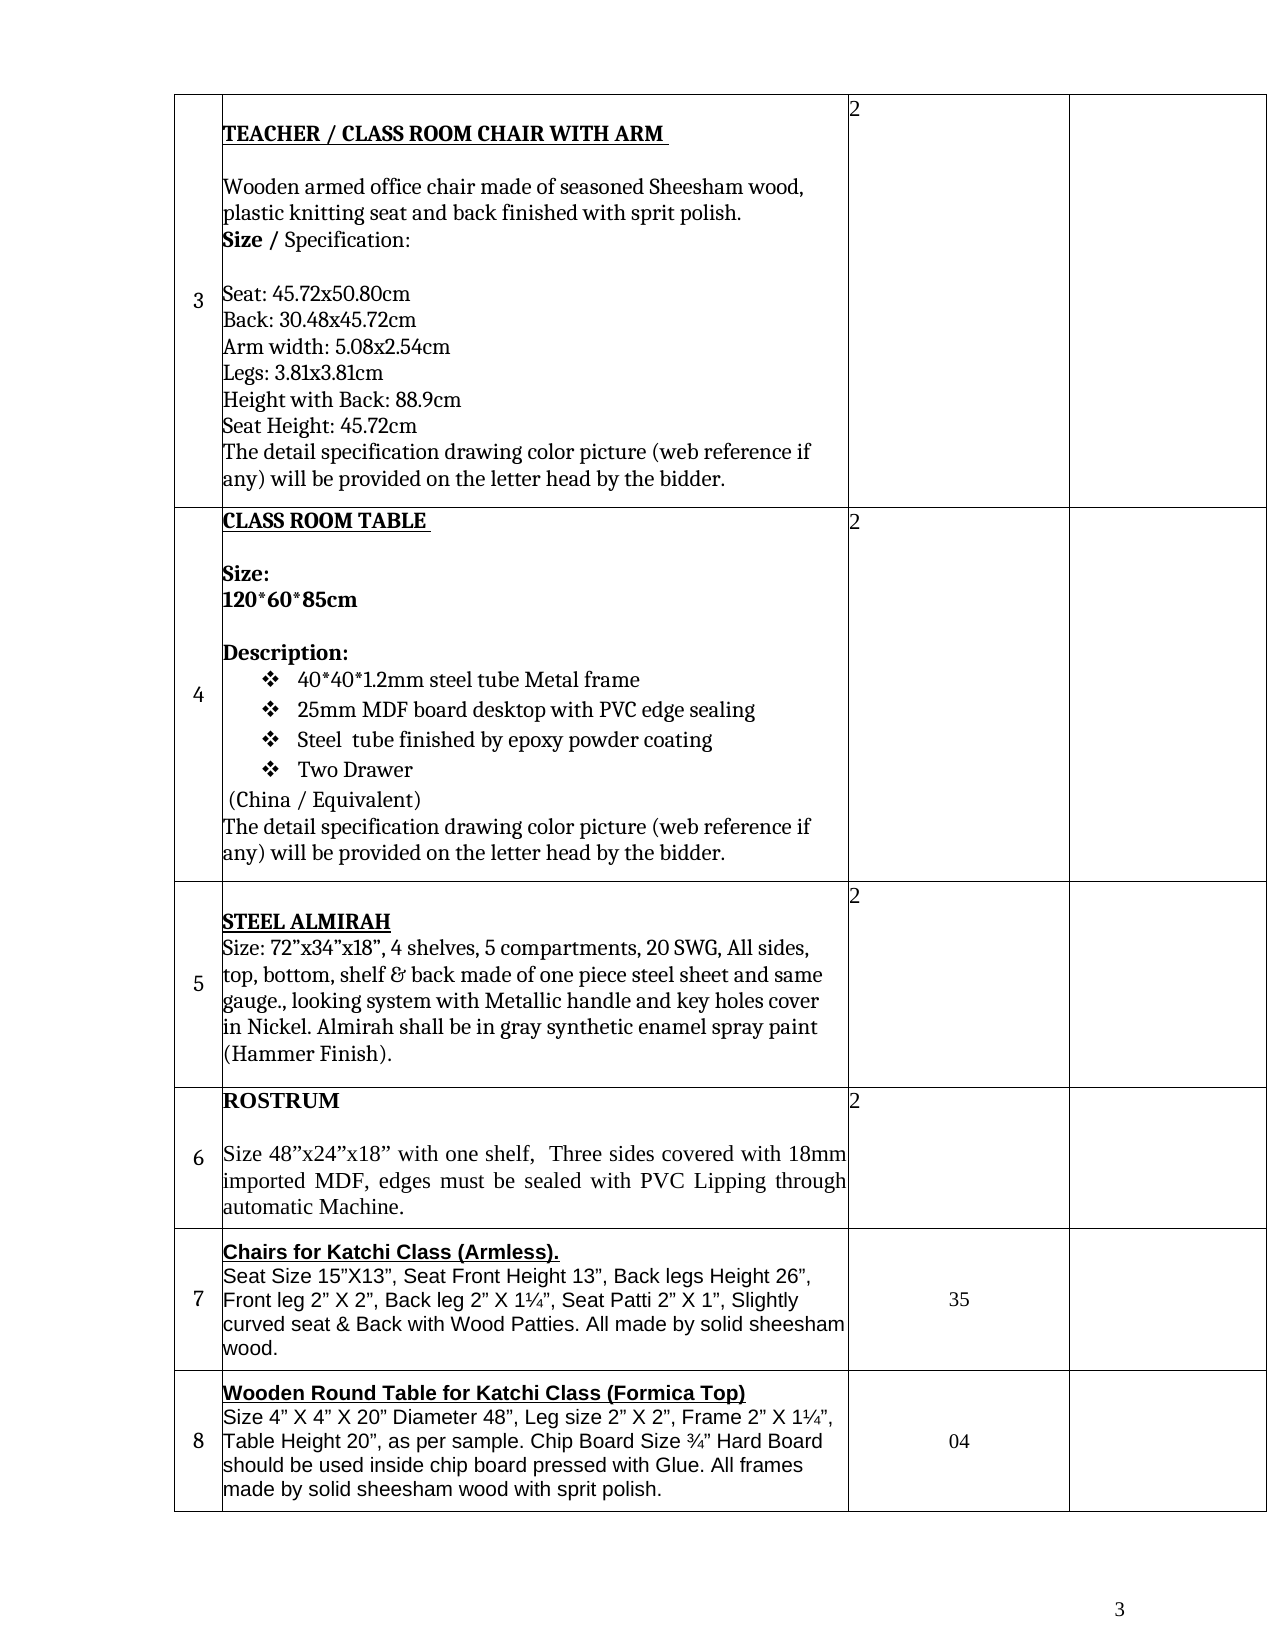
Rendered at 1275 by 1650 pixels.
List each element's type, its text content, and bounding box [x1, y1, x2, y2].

table_cell 2 [849, 508, 1069, 881]
table_cell Wooden Round Table for Katchi Class (Formica Top) Size 4” X 4” X 20” Diameter 48”, Leg size 2” X 2”, Frame 2” X 1¼”, Table Height 20”, as per sample. Chip Board Size ¾” Hard Board should be used inside chip board pressed with Glue. All frames made by solid sheesham wood with sprit polish. [223, 1371, 848, 1511]
table_cell [1070, 508, 1266, 881]
table_cell 2 [849, 95, 1069, 507]
table_cell TEACHER / CLASS ROOM CHAIR WITH ARM Wooden armed office chair made of seasoned Sheesham wood, plastic knitting seat and back finished with sprit polish. Size / Specification: Seat: 45.72x50.80cm Back: 30.48x45.72cm Arm width: 5.08x2.54cm Legs: 3.81x3.81cm Height with Back: 88.9cm Seat Height: 45.72cm The detail specification drawing color picture (web reference if any) will be provided on the letter head by the bidder. [223, 95, 848, 507]
table_cell [1070, 1229, 1266, 1370]
table_cell 4 [175, 508, 222, 881]
table_cell [1070, 1371, 1266, 1511]
table_cell 2 [849, 882, 1069, 1087]
table_cell 3 [175, 95, 222, 507]
table_cell [1070, 95, 1266, 507]
table_cell 04 [849, 1371, 1069, 1511]
table_cell 2 [849, 1088, 1069, 1228]
table_cell [1070, 882, 1266, 1087]
table_cell 5 [175, 882, 222, 1087]
table_cell 35 [849, 1229, 1069, 1370]
table_cell 8 [175, 1371, 222, 1511]
table_cell 6 [175, 1088, 222, 1228]
table_cell STEEL ALMIRAH Size: 72”x34”x18”, 4 shelves, 5 compartments, 20 SWG, All sides, top, bottom, shelf & back made of one piece steel sheet and same gauge., looking system with Metallic handle and key holes cover in Nickel. Almirah shall be in gray synthetic enamel spray paint (Hammer Finish). [223, 882, 848, 1087]
table_cell [1070, 1088, 1266, 1228]
table_cell Chairs for Katchi Class (Armless). Seat Size 15”X13”, Seat Front Height 13”, Back legs Height 26”, Front leg 2” X 2”, Back leg 2” X 1¼”, Seat Patti 2” X 1”, Slightly curved seat & Back with Wood Patties. All made by solid sheesham wood. [223, 1229, 848, 1370]
table_cell 7 [175, 1229, 222, 1370]
table_cell ROSTRUM Size 48”x24”x18” with one shelf, Three sides covered with 18mm imported MDF, edges must be sealed with PVC Lipping through automatic Machine. [223, 1088, 848, 1228]
table_cell CLASS ROOM TABLE Size: 120*60*85cm Description: 40*40*1.2mm steel tube Metal frame 25mm MDF board desktop with PVC edge sealing Steel tube finished by epoxy powder coating Two Drawer (China / Equivalent) The detail specification drawing color picture (web reference if any) will be provided on the letter head by the bidder. [223, 508, 848, 881]
